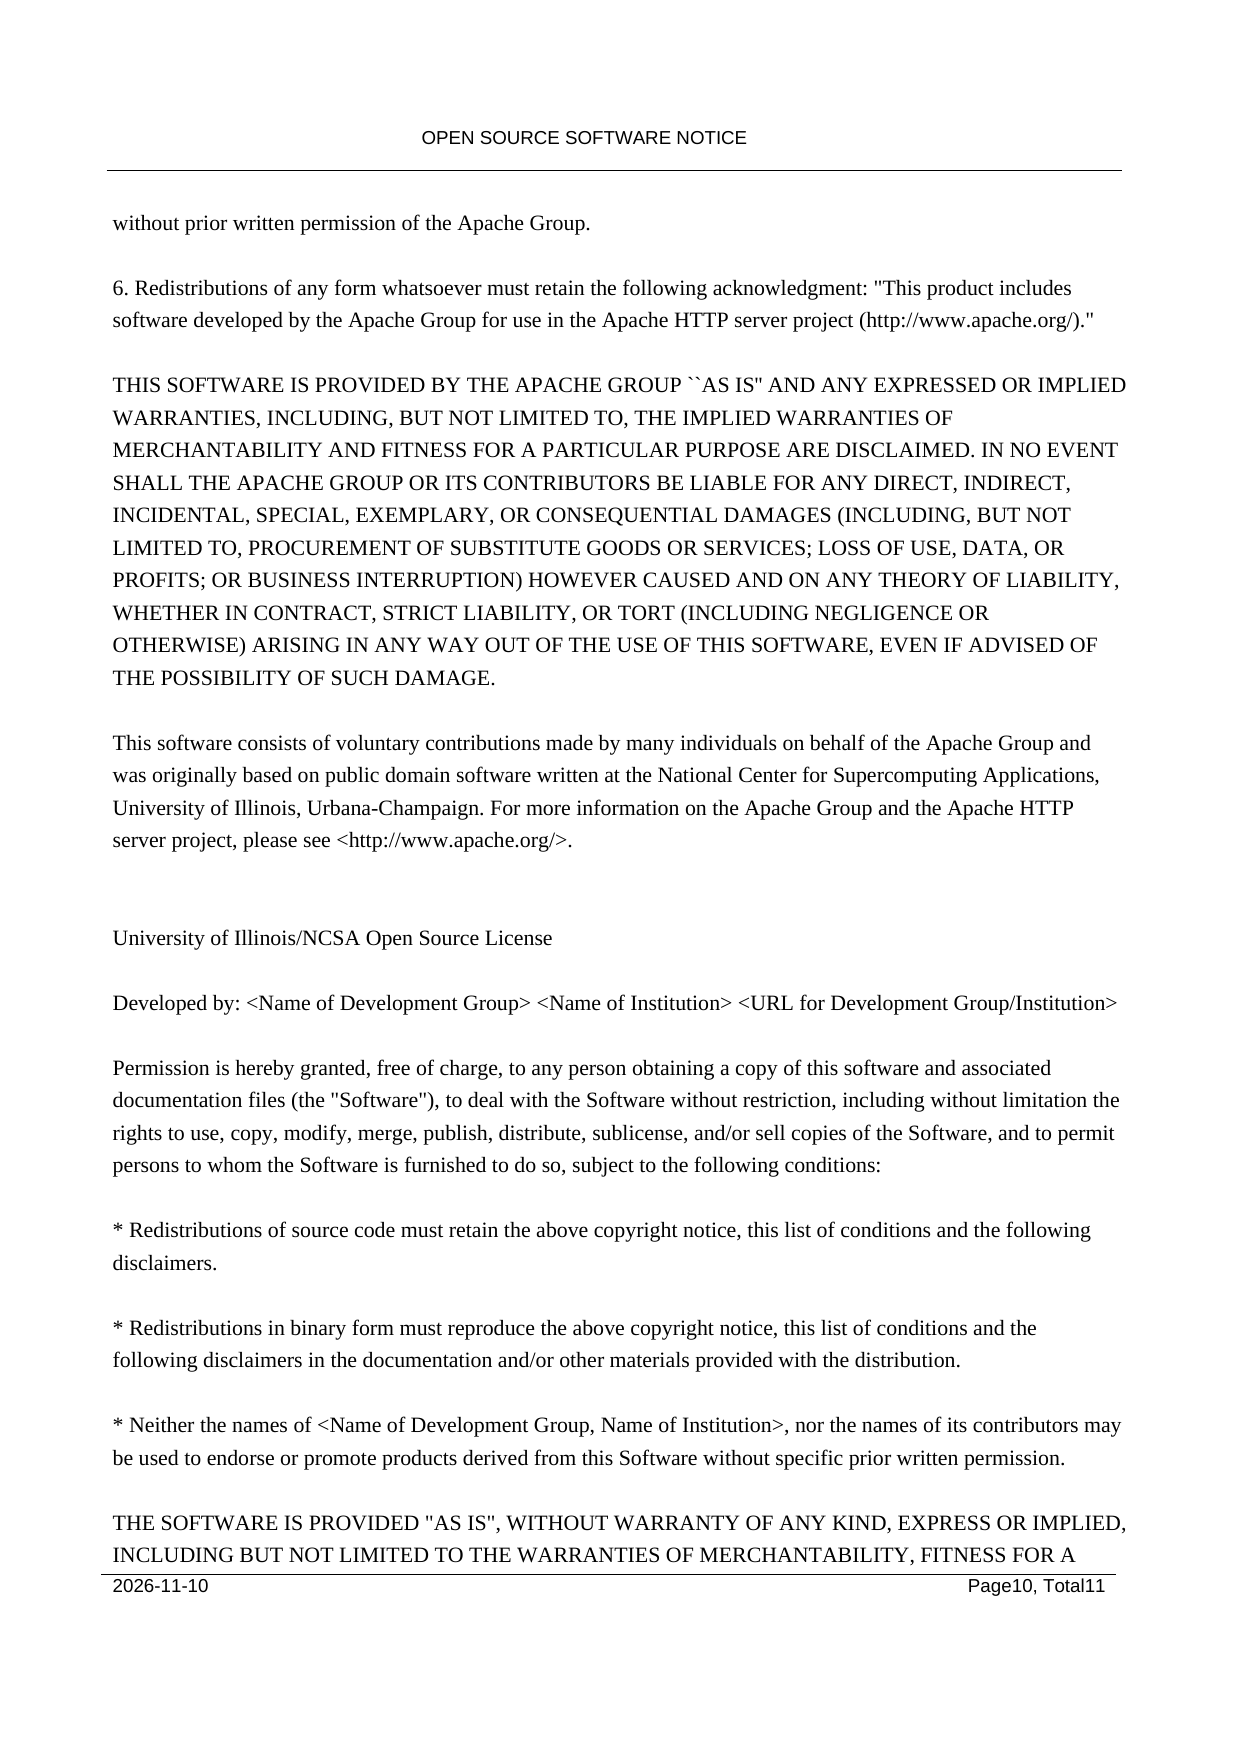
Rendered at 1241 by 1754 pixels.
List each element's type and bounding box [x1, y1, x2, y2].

text [112, 206, 1128, 1571]
